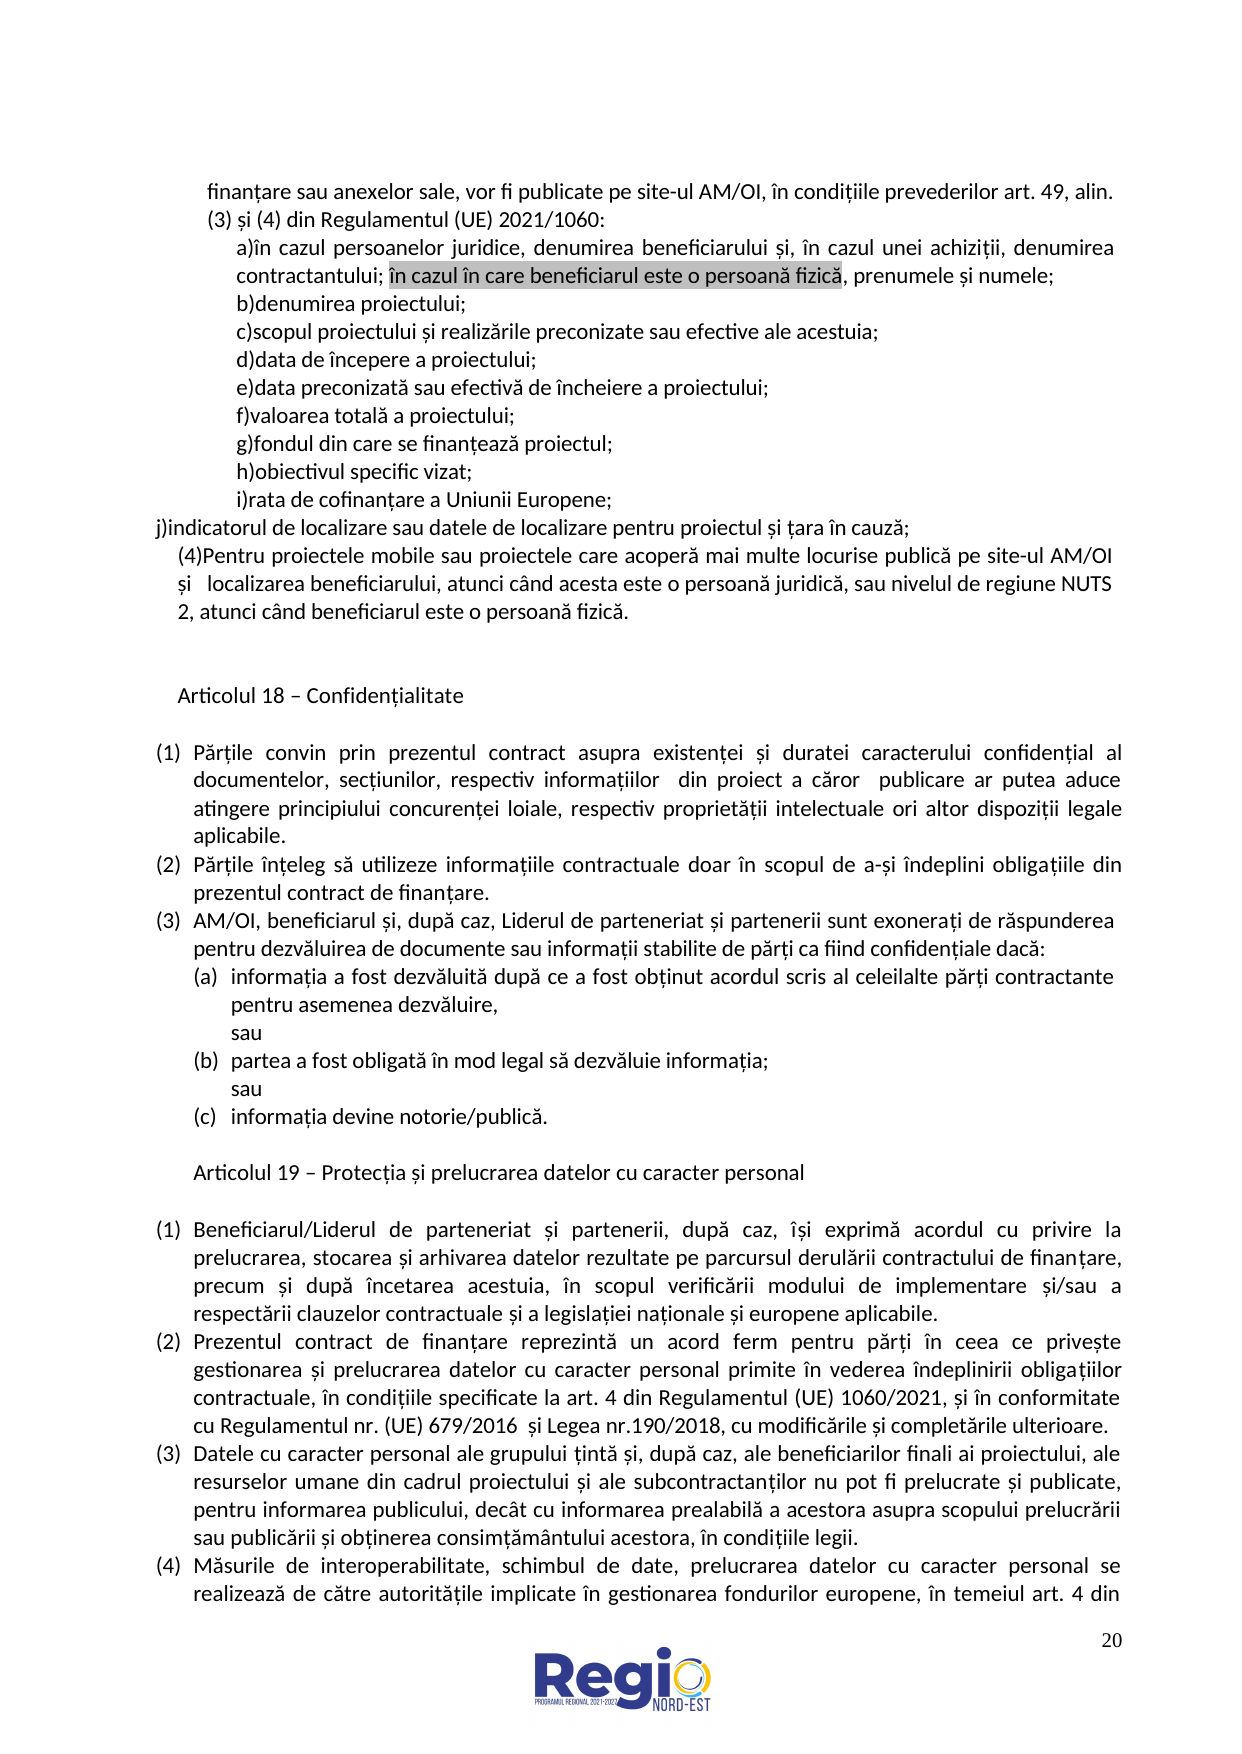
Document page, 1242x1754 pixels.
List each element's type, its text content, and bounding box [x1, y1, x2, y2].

list Datele cu caracter personal ale grupului țintă și, după caz, ale beneficiarilor finali ai proiectului, ale resurselor umane din cadrul proiectului și ale subcontractanților nu pot fi prelucrate și publicate, pentru informarea publicului, decât cu informarea prealabilă a acestora asupra scopului prelucrării sau publicării și obținerea consimțământului acestora, în condițiile legii. [156, 1439, 1122, 1552]
text e)data preconizată sau efectivă de încheiere a proiectului; [236, 373, 1114, 401]
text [177, 177, 1114, 233]
list (4)Pentru proiectele mobile sau proiectele care acoperă mai multe locurise publică pe site-ul AM/OI și localizarea beneficiarului, atunci când acesta este o persoană juridică, sau nivelul de regiune NUTS 2, atunci când beneficiarul este o persoană fizică. [177, 541, 1114, 626]
list i)rata de cofinanțare a Uniunii Europene; [236, 485, 1114, 513]
text Articolul 18 – Confidențialitate [130, 682, 1122, 709]
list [156, 1552, 1122, 1608]
list Beneficiarul/Liderul de parteneriat și partenerii, după caz, îşi exprimă acordul cu privire la prelucrarea, stocarea şi arhivarea datelor rezultate pe parcursul derulării contractului de finanțare, precum şi după încetarea acestuia, în scopul verificării modului de implementare şi/sau a respectării clauzelor contractuale şi a legislației naționale şi europene aplicabile. [156, 1215, 1122, 1327]
list informația devine notorie/publică. [193, 1102, 1115, 1130]
picture [518, 1632, 722, 1728]
list a)în cazul persoanelor juridice, denumirea beneficiarului și, în cazul unei achiziții, denumirea contractantului; în cazul în care beneficiarul este o persoană fizică, prenumele și numele; [236, 233, 1114, 289]
list f)valoarea totală a proiectului; [236, 401, 1114, 429]
list sau [231, 1074, 1115, 1102]
list sau [231, 1018, 1115, 1046]
list informația a fost dezvăluită după ce a fost obținut acordul scris al celeilalte părți contractante pentru asemenea dezvăluire, [193, 962, 1115, 1018]
text d)data de începere a proiectului; [236, 345, 1114, 373]
list h)obiectivul specific vizat; [236, 457, 1114, 485]
list partea a fost obligată în mod legal să dezvăluie informația; [193, 1046, 1115, 1074]
list Prezentul contract de finanțare reprezintă un acord ferm pentru părți în ceea ce privește gestionarea și prelucrarea datelor cu caracter personal primite în vederea îndeplinirii obligațiilor contractuale, în condițiile specificate la art. 4 din Regulamentul (UE) 1060/2021, și în conformitate cu Regulamentul nr. (UE) 679/2016 și Legea nr.190/2018, cu modificările și completările ulterioare. [156, 1327, 1122, 1439]
list AM/OI, beneficiarul și, după caz, Liderul de parteneriat și partenerii sunt exonerați de răspunderea pentru dezvăluirea de documente sau informații stabilite de părți ca fiind confidențiale dacă: [156, 906, 1115, 962]
text j)indicatorul de localizare sau datele de localizare pentru proiectul și țara în cauză; [156, 513, 1114, 541]
list Părțile înțeleg să utilizeze informațiile contractuale doar în scopul de a-și îndeplini obligațiile din prezentul contract de finanțare. [156, 850, 1122, 906]
text c)scopul proiectului și realizările preconizate sau efective ale acestuia; [236, 317, 1114, 345]
text b)denumirea proiectului; [236, 289, 1114, 317]
list g)fondul din care se finanțează proiectul; [236, 429, 1114, 457]
list Părțile convin prin prezentul contract asupra existenței și duratei caracterului confidențial al documentelor, secțiunilor, respectiv informațiilor din proiect a căror publicare ar putea aduce atingere principiului concurenței loiale, respectiv proprietății intelectuale ori altor dispoziții legale aplicabile. [156, 738, 1122, 850]
text Articolul 19 – Protecția și prelucrarea datelor cu caracter personal [118, 1158, 1122, 1187]
